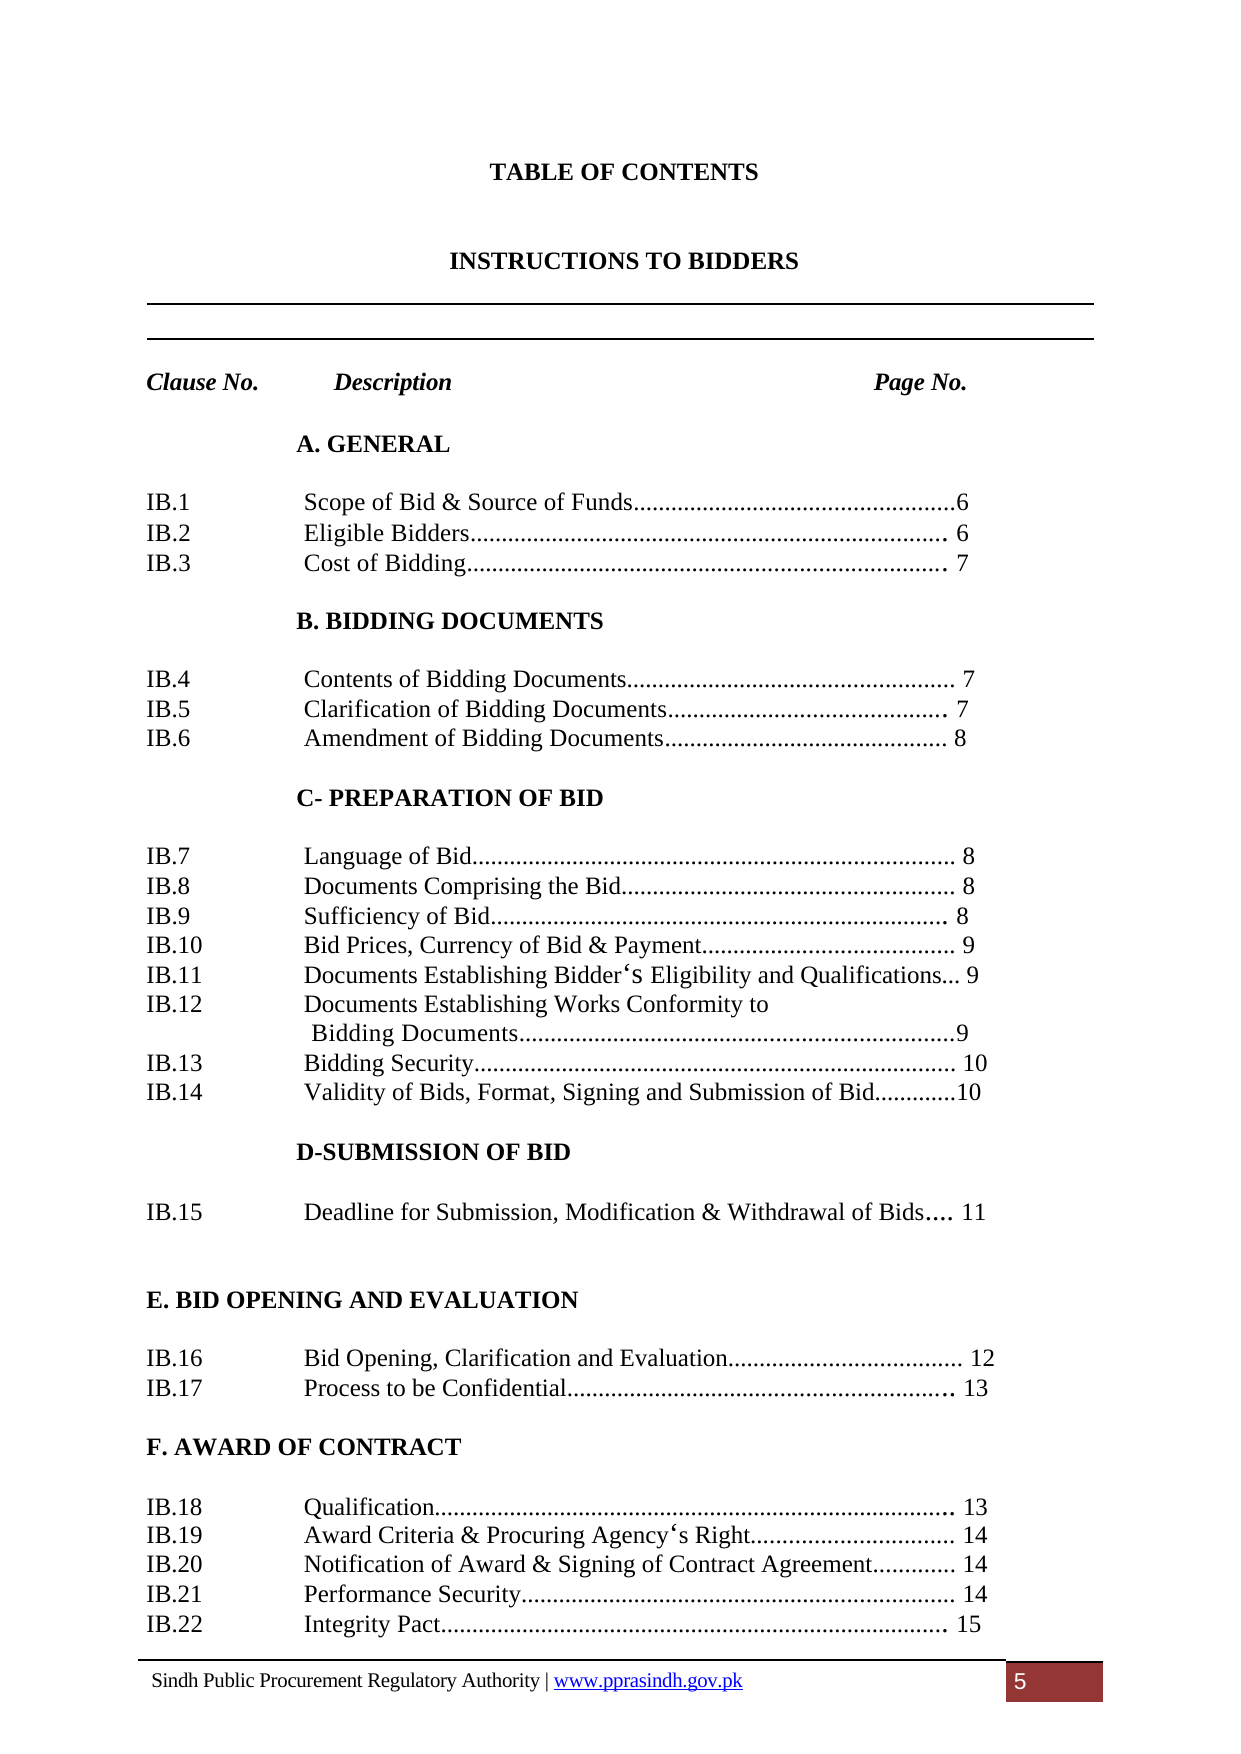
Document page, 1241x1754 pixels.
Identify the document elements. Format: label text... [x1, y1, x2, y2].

text IB.8 Documents Comprising the Bid 8 [146, 871, 1102, 900]
text IB.21 Performance Security 14 [146, 1579, 1102, 1608]
text IB.17 Process to be Confidential .. 13 [146, 1373, 1102, 1403]
text IB.12 Documents Establishing Works Conformity to [146, 989, 1102, 1018]
text IB.16 Bid Opening, Clarification and Evaluation 12 [146, 1343, 1102, 1372]
text IB.13 Bidding Security 10 [146, 1048, 1102, 1077]
text A. GENERAL [296, 430, 1102, 458]
text IB.9 Sufficiency of Bid . 8 [146, 901, 1102, 930]
text IB.10 Bid Prices, Currency of Bid & Payment 9 [146, 930, 1102, 959]
text IB.3 Cost of Bidding . 7 [146, 547, 1102, 577]
text Clause No. Description Page No. [146, 303, 1102, 397]
text IB.7 Language of Bid 8 [146, 841, 1102, 871]
text IB.5 Clarification of Bidding Documents . 7 [146, 695, 1102, 724]
text E. BID OPENING AND EVALUATION [146, 1285, 1102, 1314]
text Bidding Documents 9 [311, 1018, 1102, 1048]
text IB.1 Scope of Bid & Source of Funds 6 [146, 487, 1102, 517]
text C- PREPARATION OF BID [296, 784, 1102, 812]
text IB.18 Qualification .. 13 [146, 1491, 1102, 1521]
text IB.4 Contents of Bidding Documents 7 [146, 664, 1102, 694]
text IB.6 Amendment of Bidding Documents . 8 [146, 724, 1102, 753]
text IB.22 Integrity Pact . 15 [146, 1609, 1102, 1639]
text IB.15 Deadline for Submission, Modification & Withdrawal of Bids.... 11 [146, 1196, 1102, 1226]
text IB.11 Documents Establishing Bidder‘s Eligibility and Qualifications... 9 [146, 960, 1102, 989]
text D-SUBMISSION OF BID [296, 1138, 1102, 1166]
text TABLE OF CONTENTS [146, 157, 1102, 186]
text B. BIDDING DOCUMENTS [296, 607, 1102, 635]
text INSTRUCTIONS TO BIDDERS [146, 247, 1102, 275]
text IB.14 Validity of Bids, Format, Signing and Submission of Bid 10 [146, 1077, 1102, 1107]
text IB.19 Award Criteria & Procuring Agency‘s Right 14 [146, 1521, 1102, 1550]
text F. AWARD OF CONTRACT [146, 1433, 1102, 1461]
text IB.20 Notification of Award & Signing of Contract Agreement 14 [146, 1550, 1102, 1579]
text IB.2 Eligible Bidders . 6 [146, 518, 1102, 547]
